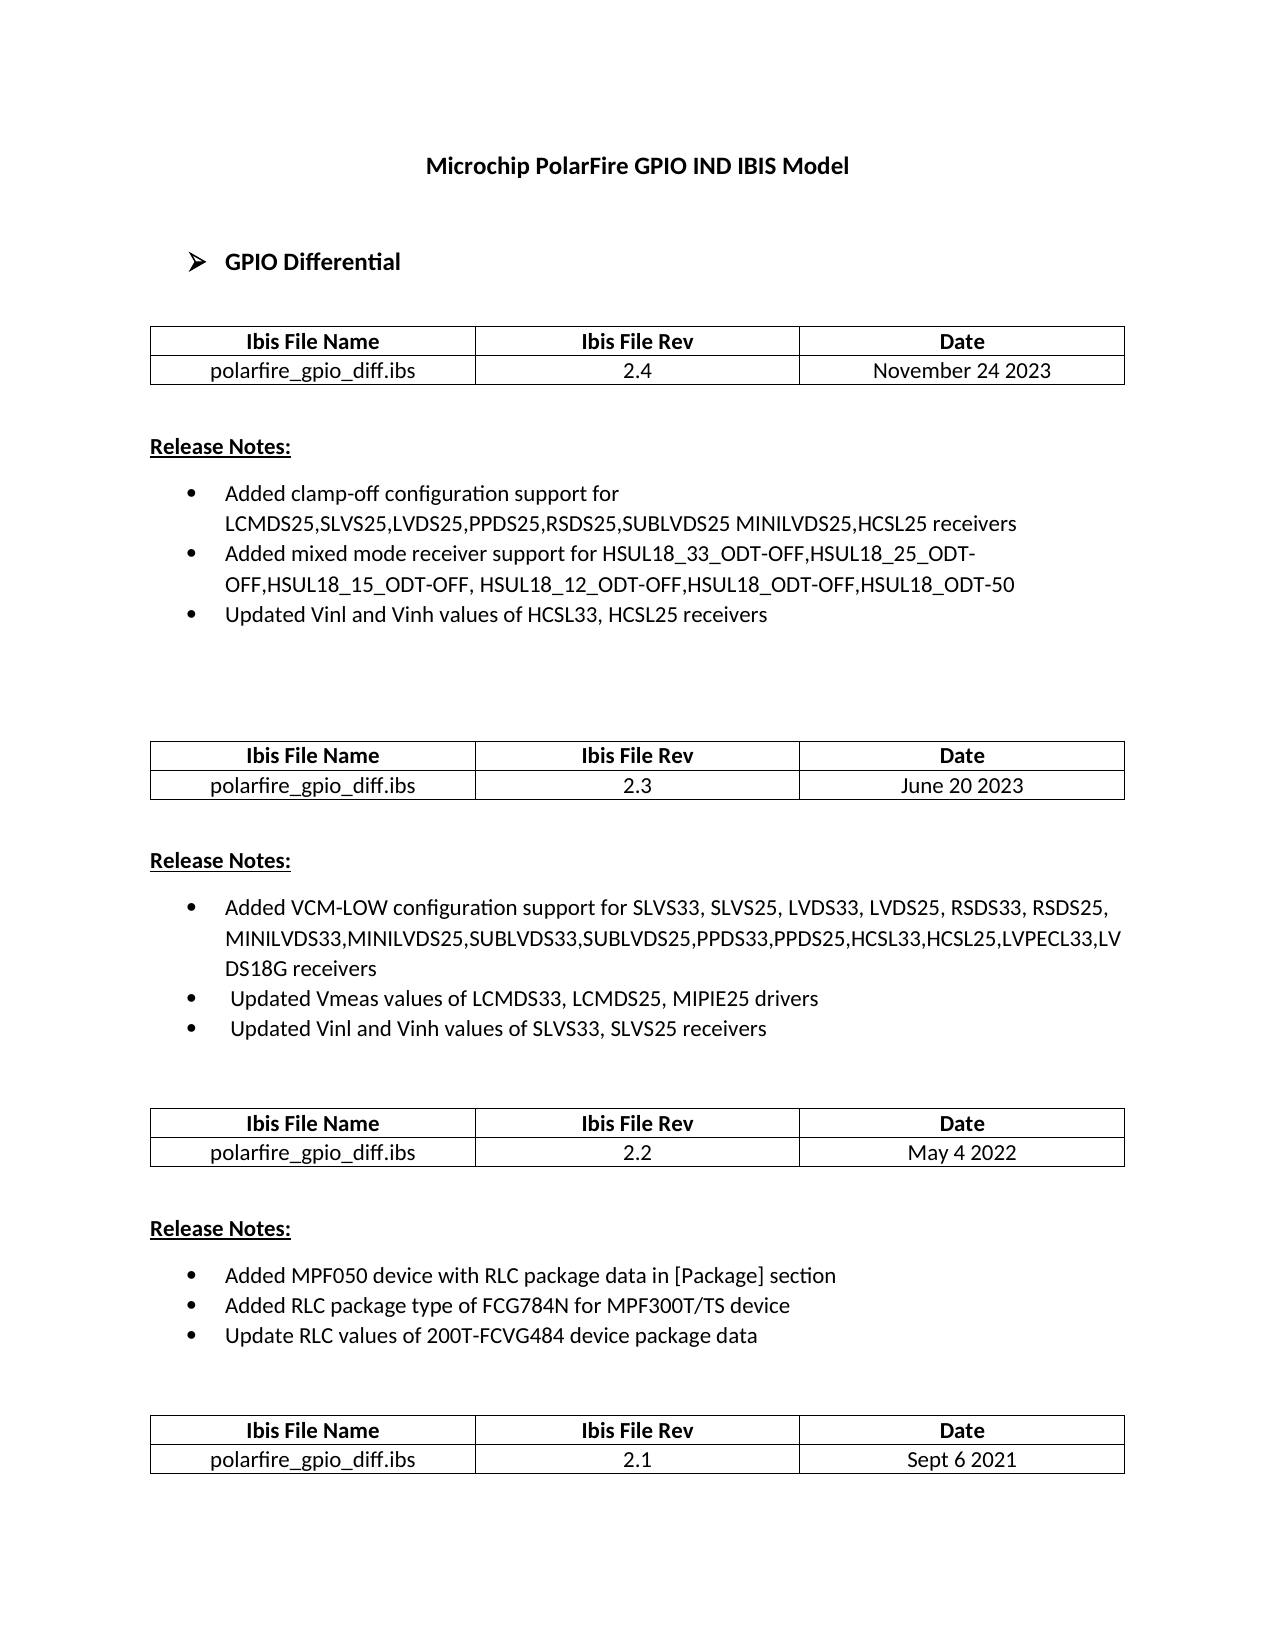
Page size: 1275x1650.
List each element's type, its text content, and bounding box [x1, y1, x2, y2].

table_header Ibis File Rev [476, 327, 799, 355]
table_cell polarfire_gpio_diff.ibs [151, 771, 475, 799]
list Updated Vmeas values of LCMDS33, LCMDS25, MIPIE25 drivers [187, 984, 1125, 1012]
table_header Ibis File Rev [476, 1109, 799, 1137]
list Added clamp-off configuration support for LCMDS25,SLVS25,LVDS25,PPDS25,RSDS25,SUBLVDS25 MINILVDS25,HCSL25 receivers [187, 479, 1125, 537]
list GPIO Differential [187, 246, 1125, 277]
table_cell 2.1 [476, 1445, 799, 1473]
table_cell 2.4 [476, 356, 799, 384]
list Added VCM-LOW configuration support for SLVS33, SLVS25, LVDS33, LVDS25, RSDS33, RSDS25, MINILVDS33,MINILVDS25,SUBLVDS33,SUBLVDS25,PPDS33,PPDS25,HCSL33,HCSL25,LVPECL33,LVDS18G receivers [187, 893, 1125, 982]
table_cell Sept 6 2021 [800, 1445, 1124, 1473]
list Updated Vinl and Vinh values of HCSL33, HCSL25 receivers [187, 600, 1125, 628]
table_header Date [800, 327, 1124, 355]
list Added mixed mode receiver support for HSUL18_33_ODT-OFF,HSUL18_25_ODT-OFF,HSUL18_15_ODT-OFF, HSUL18_12_ODT-OFF,HSUL18_ODT-OFF,HSUL18_ODT-50 [187, 539, 1125, 598]
table_cell polarfire_gpio_diff.ibs [151, 1138, 475, 1166]
table_cell May 4 2022 [800, 1138, 1124, 1166]
text Release Notes: [150, 1214, 1125, 1242]
list Added RLC package type of FCG784N for MPF300T/TS device [187, 1291, 1125, 1319]
table_header Ibis File Name [151, 742, 475, 770]
table_header Ibis File Rev [476, 1416, 799, 1444]
table_header Date [800, 1109, 1124, 1137]
list Updated Vinl and Vinh values of SLVS33, SLVS25 receivers [187, 1014, 1125, 1042]
table_cell 2.3 [476, 771, 799, 799]
table_header Date [800, 1416, 1124, 1444]
list Added MPF050 device with RLC package data in [Package] section [187, 1261, 1125, 1289]
table_cell November 24 2023 [800, 356, 1124, 384]
list Update RLC values of 200T-FCVG484 device package data [187, 1321, 1125, 1349]
text Release Notes: [150, 432, 1125, 460]
table_cell polarfire_gpio_diff.ibs [151, 1445, 475, 1473]
table_header Date [800, 742, 1124, 770]
table_cell polarfire_gpio_diff.ibs [151, 356, 475, 384]
table_header Ibis File Name [151, 1109, 475, 1137]
table_cell 2.2 [476, 1138, 799, 1166]
table_cell June 20 2023 [800, 771, 1124, 799]
table_header Ibis File Name [151, 1416, 475, 1444]
text Microchip PolarFire GPIO IND IBIS Model [150, 150, 1125, 181]
table_header Ibis File Name [151, 327, 475, 355]
text Release Notes: [150, 847, 1125, 875]
table_header Ibis File Rev [476, 742, 799, 770]
